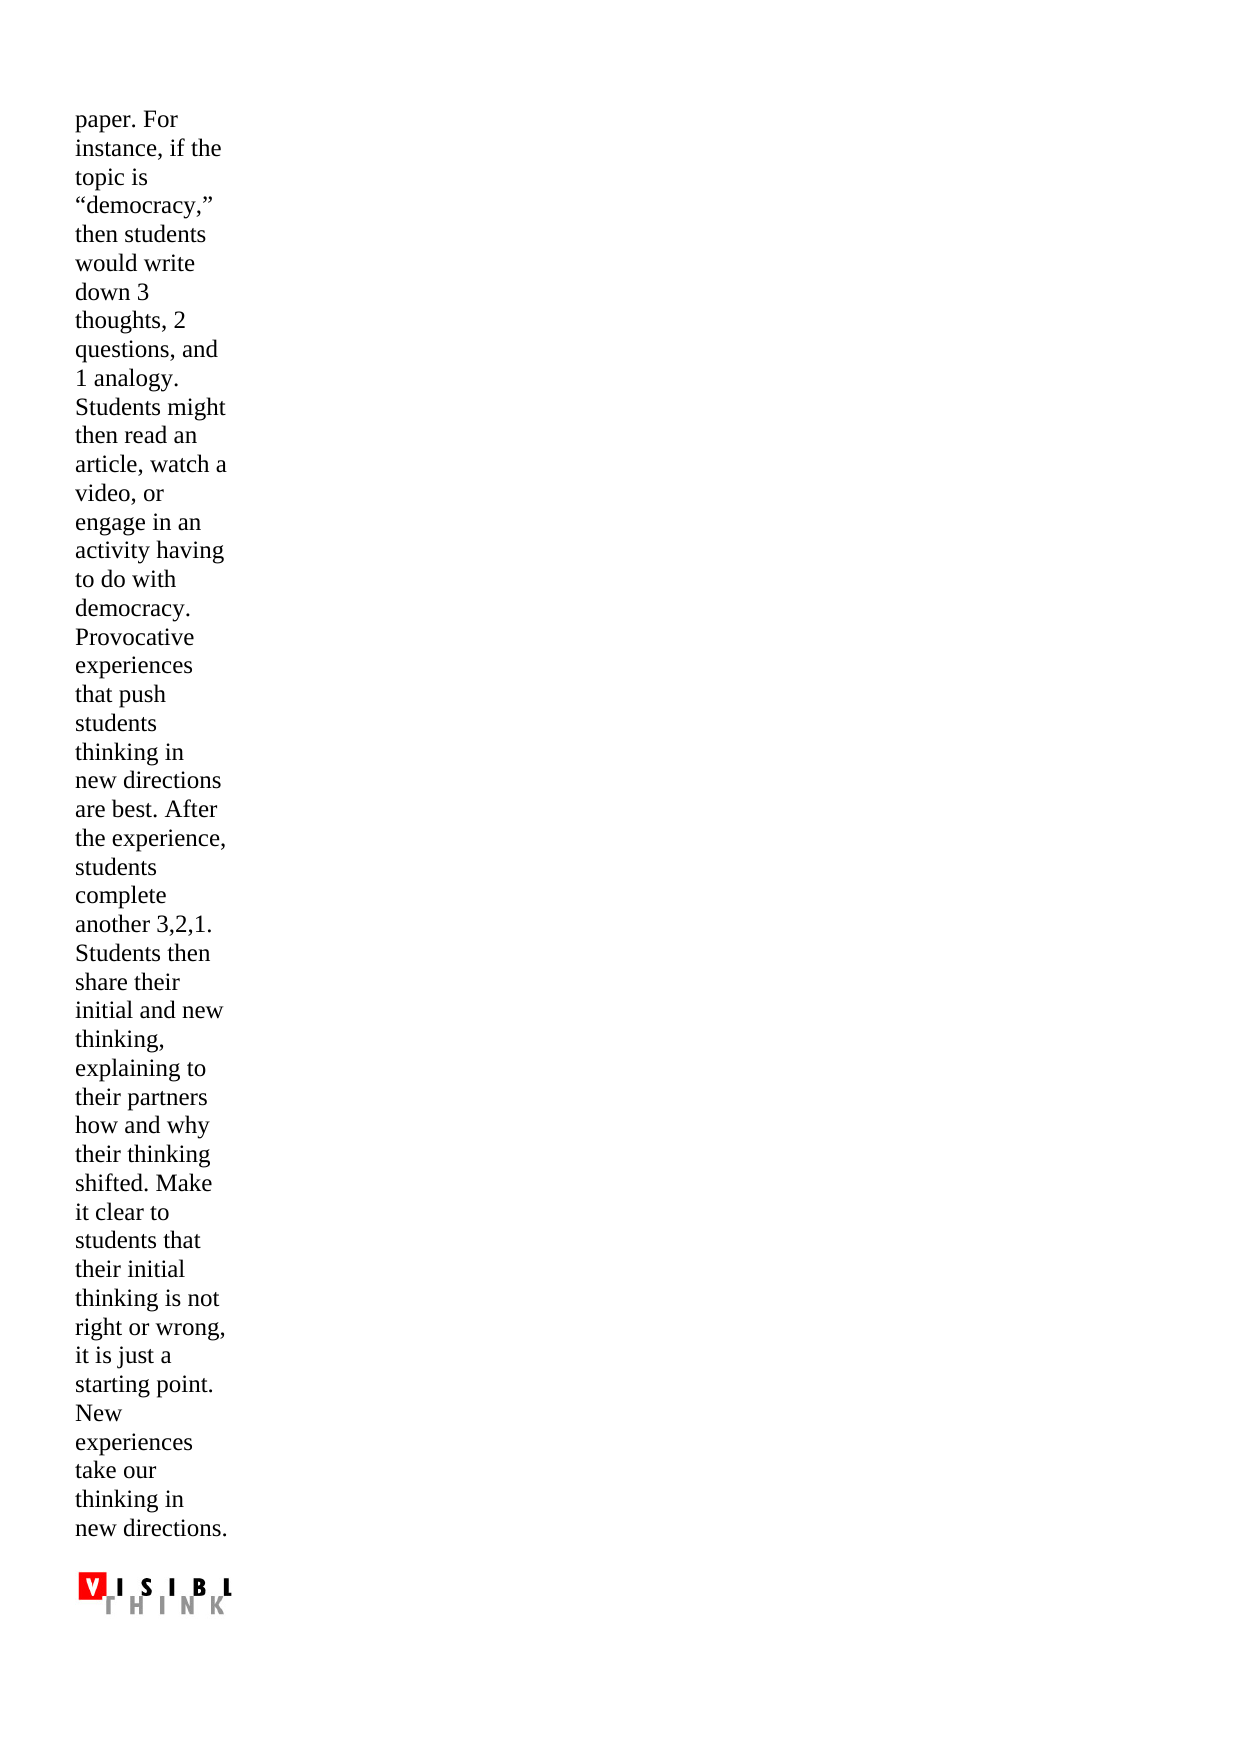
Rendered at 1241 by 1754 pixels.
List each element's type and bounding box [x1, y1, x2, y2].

picture [75, 1570, 232, 1621]
table_cell [75, 75, 231, 1570]
